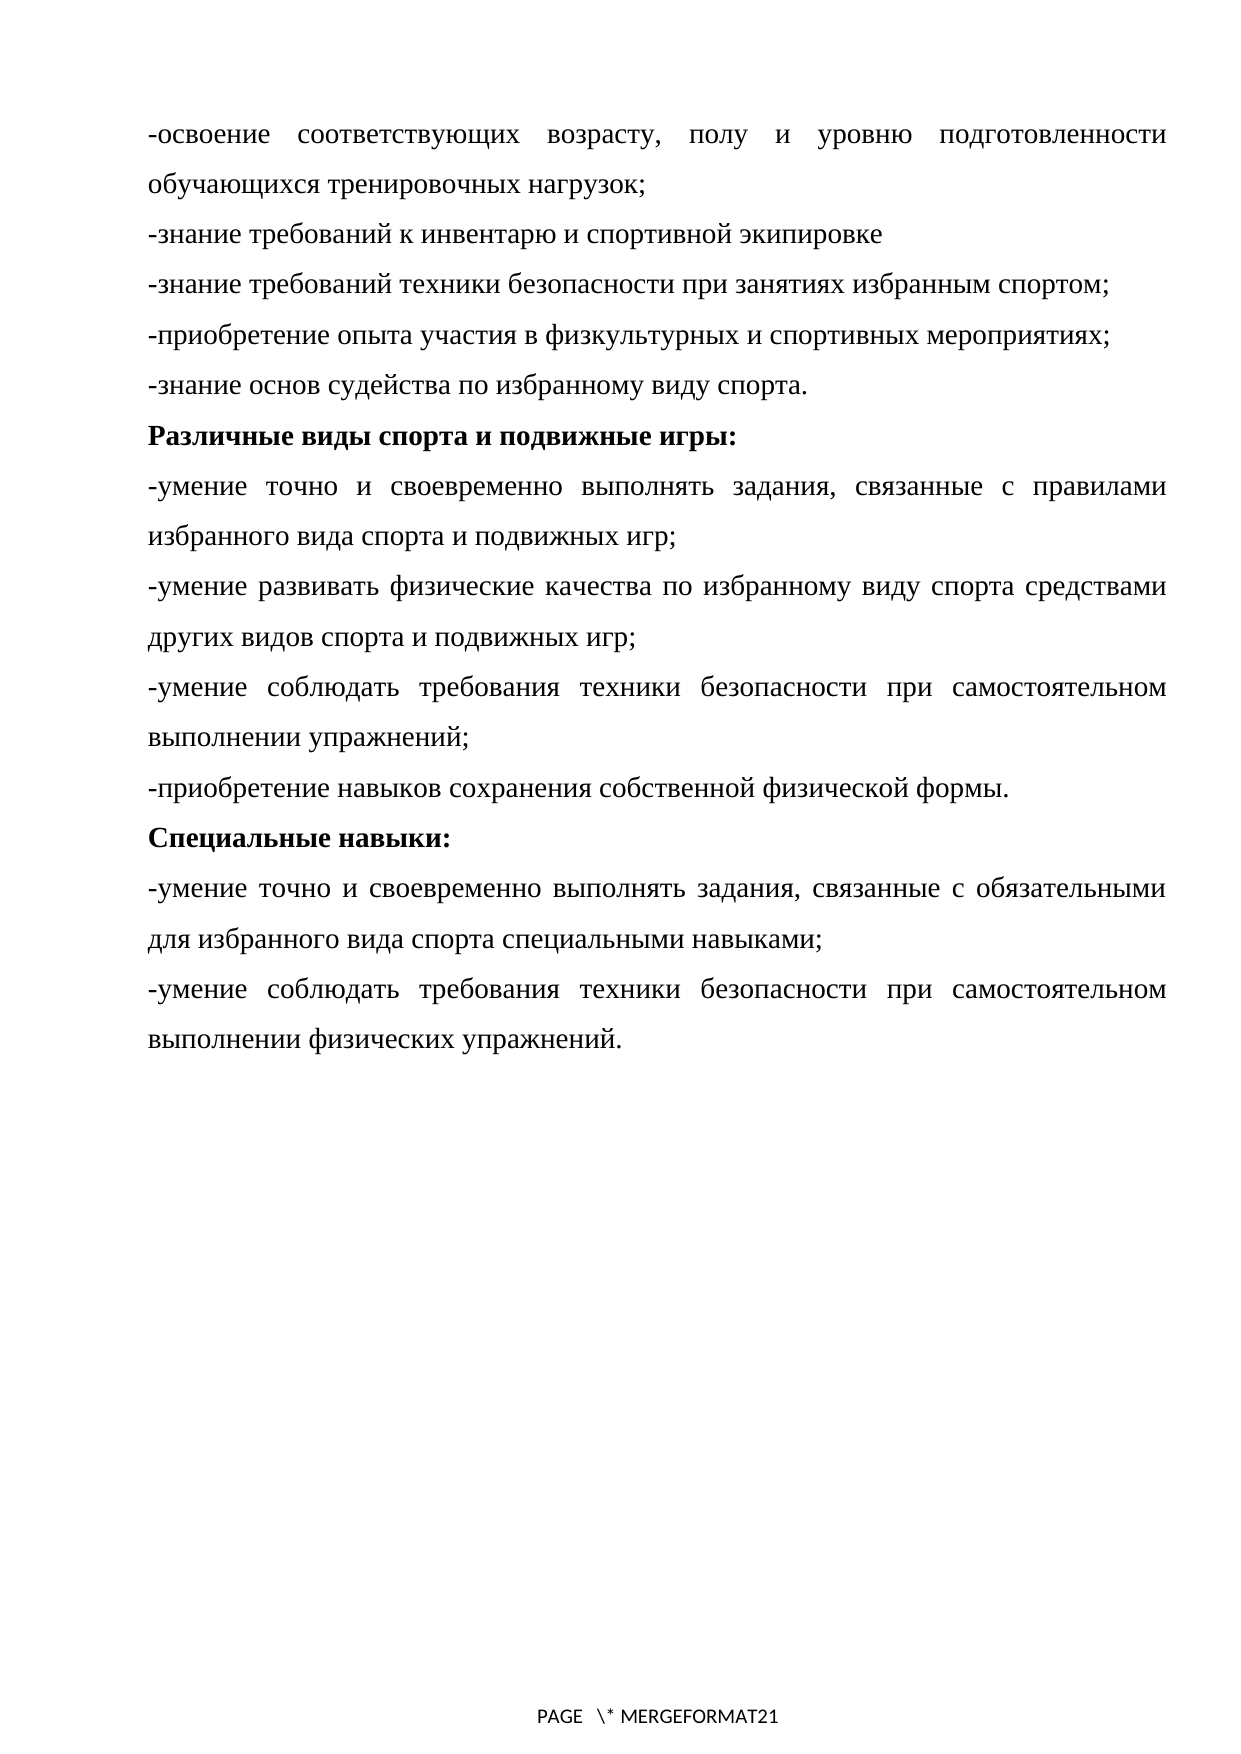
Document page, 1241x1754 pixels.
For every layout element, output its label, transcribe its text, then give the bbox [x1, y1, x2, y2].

text -умение точно и своевременно выполнять задания, связанные с обязательными для избранного вида спорта специальными навыками; [148, 870, 1168, 954]
text Специальные навыки: [148, 820, 1168, 854]
text -знание требований к инвентарю и спортивной экипировке [148, 216, 1168, 250]
text -знание требований техники безопасности при занятиях избранным спортом; [148, 267, 1168, 300]
text -умение развивать физические качества по избранному виду спорта средствами других видов спорта и подвижных игр; [148, 568, 1168, 652]
text -освоение соответствующих возрасту, полу и уровню подготовленности обучающихся тренировочных нагрузок; [148, 116, 1168, 199]
text -знание основ судейства по избранному виду спорта. [148, 367, 1168, 401]
text Различные виды спорта и подвижные игры: [148, 418, 1168, 451]
text -умение соблюдать требования техники безопасности при самостоятельном выполнении упражнений; [148, 669, 1168, 753]
text -приобретение навыков сохранения собственной физической формы. [148, 770, 1168, 803]
text -приобретение опыта участия в физкультурных и спортивных мероприятиях; [148, 317, 1168, 351]
text -умение соблюдать требования техники безопасности при самостоятельном выполнении физических упражнений. [148, 971, 1168, 1055]
text -умение точно и своевременно выполнять задания, связанные с правилами избранного вида спорта и подвижных игр; [148, 468, 1168, 552]
